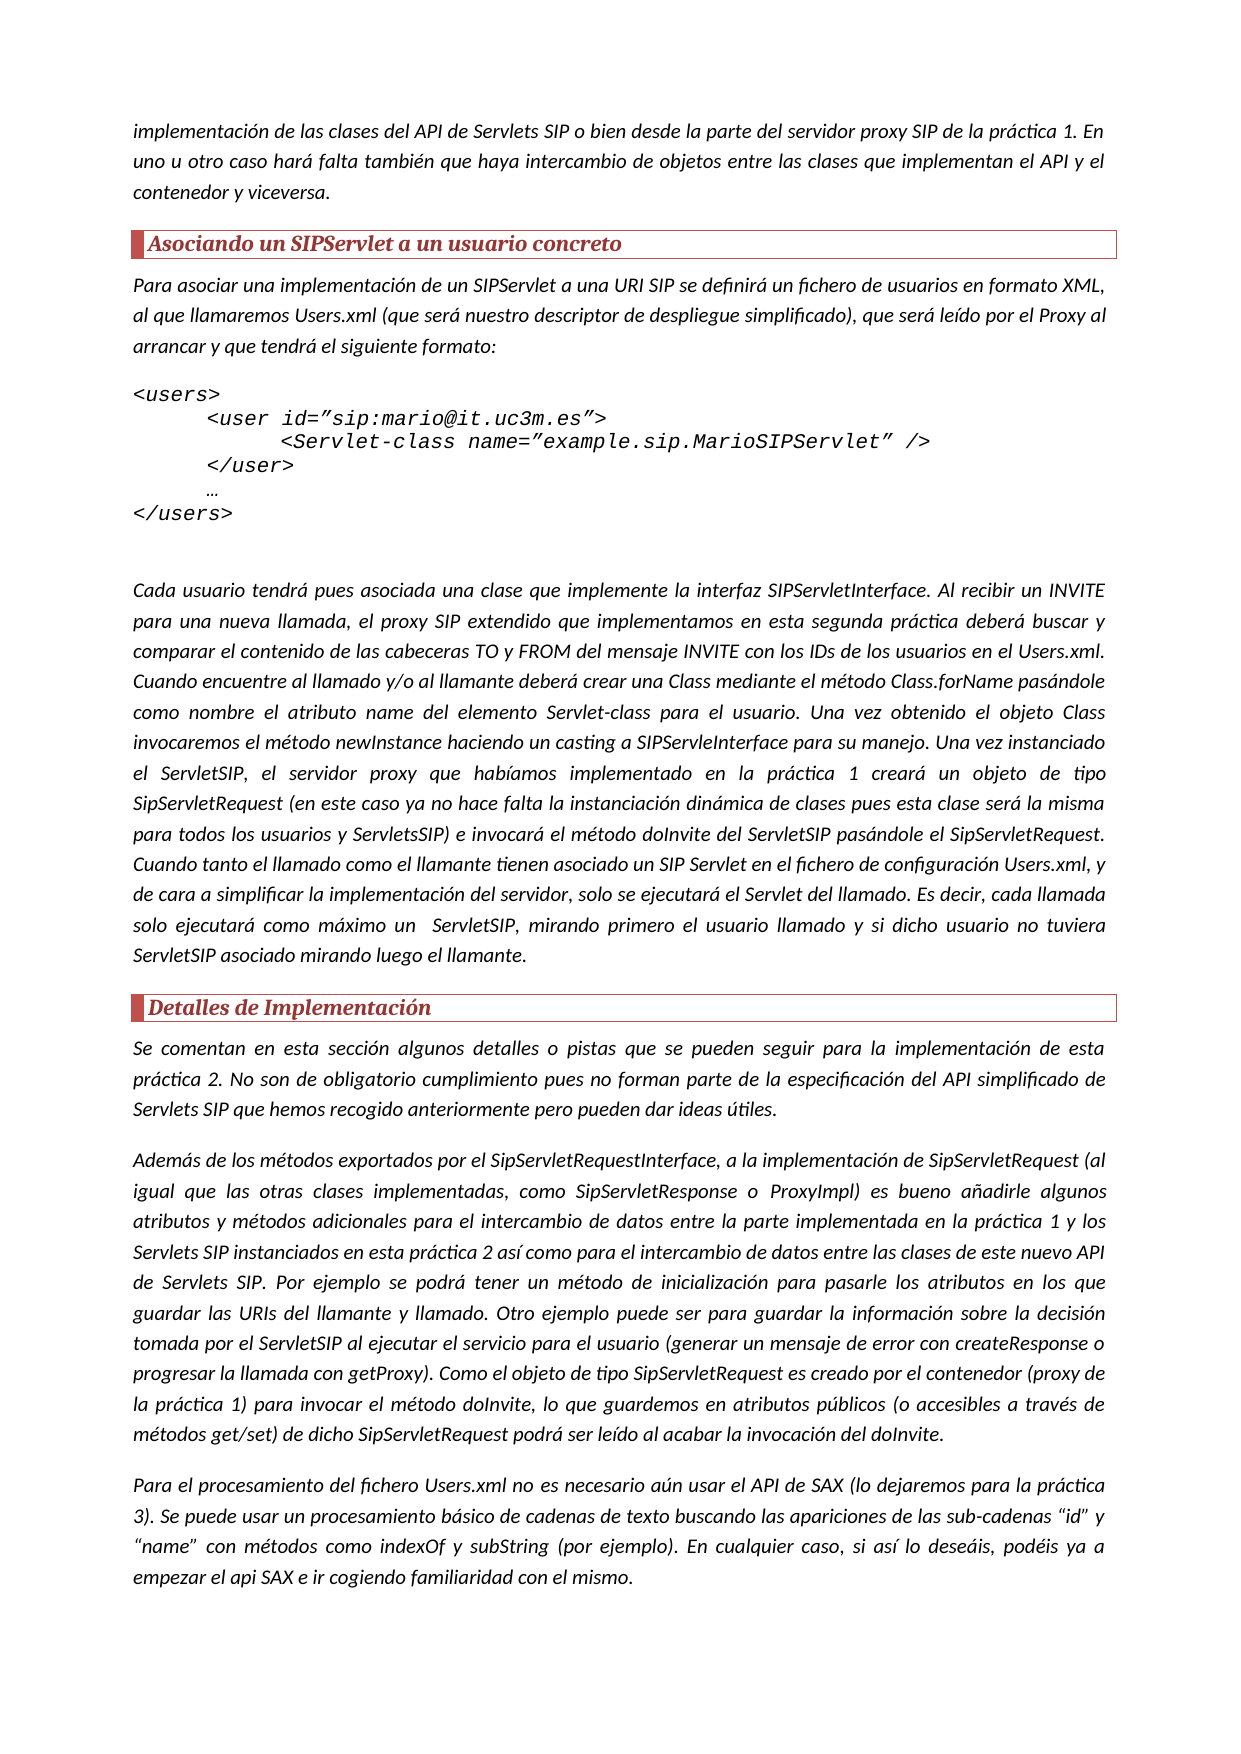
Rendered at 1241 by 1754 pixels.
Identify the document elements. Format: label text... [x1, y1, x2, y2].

text <users> [133, 384, 1107, 408]
text <user id=”sip:mario@it.uc3m.es”> [133, 408, 1107, 432]
text Para el procesamiento del fichero Users.xml no es necesario aún usar el API de SAX (lo dejaremos para la práctica 3). Se puede usar un procesamiento básico de cadenas de texto buscando las apariciones de las sub-cadenas “id” y “name” con métodos como indexOf y subString (por ejemplo). En cualquier caso, si así lo deseáis, podéis ya a empezar el api SAX e ir cogiendo familiaridad con el mismo. [133, 1473, 1107, 1589]
text <Servlet-class name=”example.sip.MarioSIPServlet” /> [133, 432, 1107, 455]
text Además de los métodos exportados por el SipServletRequestInterface, a la implementación de SipServletRequest (al igual que las otras clases implementadas, como SipServletResponse o ProxyImpl) es bueno añadirle algunos atributos y métodos adicionales para el intercambio de datos entre la parte implementada en la práctica 1 y los Servlets SIP instanciados en esta práctica 2 así como para el intercambio de datos entre las clases de este nuevo API de Servlets SIP. Por ejemplo se podrá tener un método de inicialización para pasarle los atributos en los que guardar las URIs del llamante y llamado. Otro ejemplo puede ser para guardar la información sobre la decisión tomada por el ServletSIP al ejecutar el servicio para el usuario (generar un mensaje de error con createResponse o progresar la llamada con getProxy). Como el objeto de tipo SipServletRequest es creado por el contenedor (proxy de la práctica 1) para invocar el método doInvite, lo que guardemos en atributos públicos (o accesibles a través de métodos get/set) de dicho SipServletRequest podrá ser leído al acabar la invocación del doInvite. [133, 1148, 1107, 1447]
subtitle Detalles de Implementación [144, 995, 1116, 1021]
text </user> [133, 455, 1107, 479]
text </users> [133, 502, 1107, 526]
text Se comentan en esta sección algunos detalles o pistas que se pueden seguir para la implementación de esta práctica 2. No son de obligatorio cumplimiento pues no forman parte de la especificación del API simplificado de Servlets SIP que hemos recogido anteriormente pero pueden dar ideas útiles. [133, 1036, 1107, 1122]
text Para asociar una implementación de un SIPServlet a una URI SIP se definirá un fichero de usuarios en formato XML, al que llamaremos Users.xml (que será nuestro descriptor de despliegue simplificado), que será leído por el Proxy al arrancar y que tendrá el siguiente formato: [133, 272, 1107, 358]
subtitle Asociando un SIPServlet a un usuario concreto [144, 231, 1116, 258]
text Cada usuario tendrá pues asociada una clase que implemente la interfaz SIPServletInterface. Al recibir un INVITE para una nueva llamada, el proxy SIP extendido que implementamos en esta segunda práctica deberá buscar y comparar el contenido de las cabeceras TO y FROM del mensaje INVITE con los IDs de los usuarios en el Users.xml. Cuando encuentre al llamado y/o al llamante deberá crear una Class mediante el método Class.forName pasándole como nombre el atributo name del elemento Servlet-class para el usuario. Una vez obtenido el objeto Class invocaremos el método newInstance haciendo un casting a SIPServleInterface para su manejo. Una vez instanciado el ServletSIP, el servidor proxy que habíamos implementado en la práctica 1 creará un objeto de tipo SipServletRequest (en este caso ya no hace falta la instanciación dinámica de clases pues esta clase será la misma para todos los usuarios y ServletsSIP) e invocará el método doInvite del ServletSIP pasándole el SipServletRequest. Cuando tanto el llamado como el llamante tienen asociado un SIP Servlet en el fichero de configuración Users.xml, y de cara a simplificar la implementación del servidor, solo se ejecutará el Servlet del llamado. Es decir, cada llamada solo ejecutará como máximo un ServletSIP, mirando primero el usuario llamado y si dicho usuario no tuviera ServletSIP asociado mirando luego el llamante. [133, 577, 1107, 968]
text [133, 118, 1107, 204]
text … [133, 479, 1107, 502]
